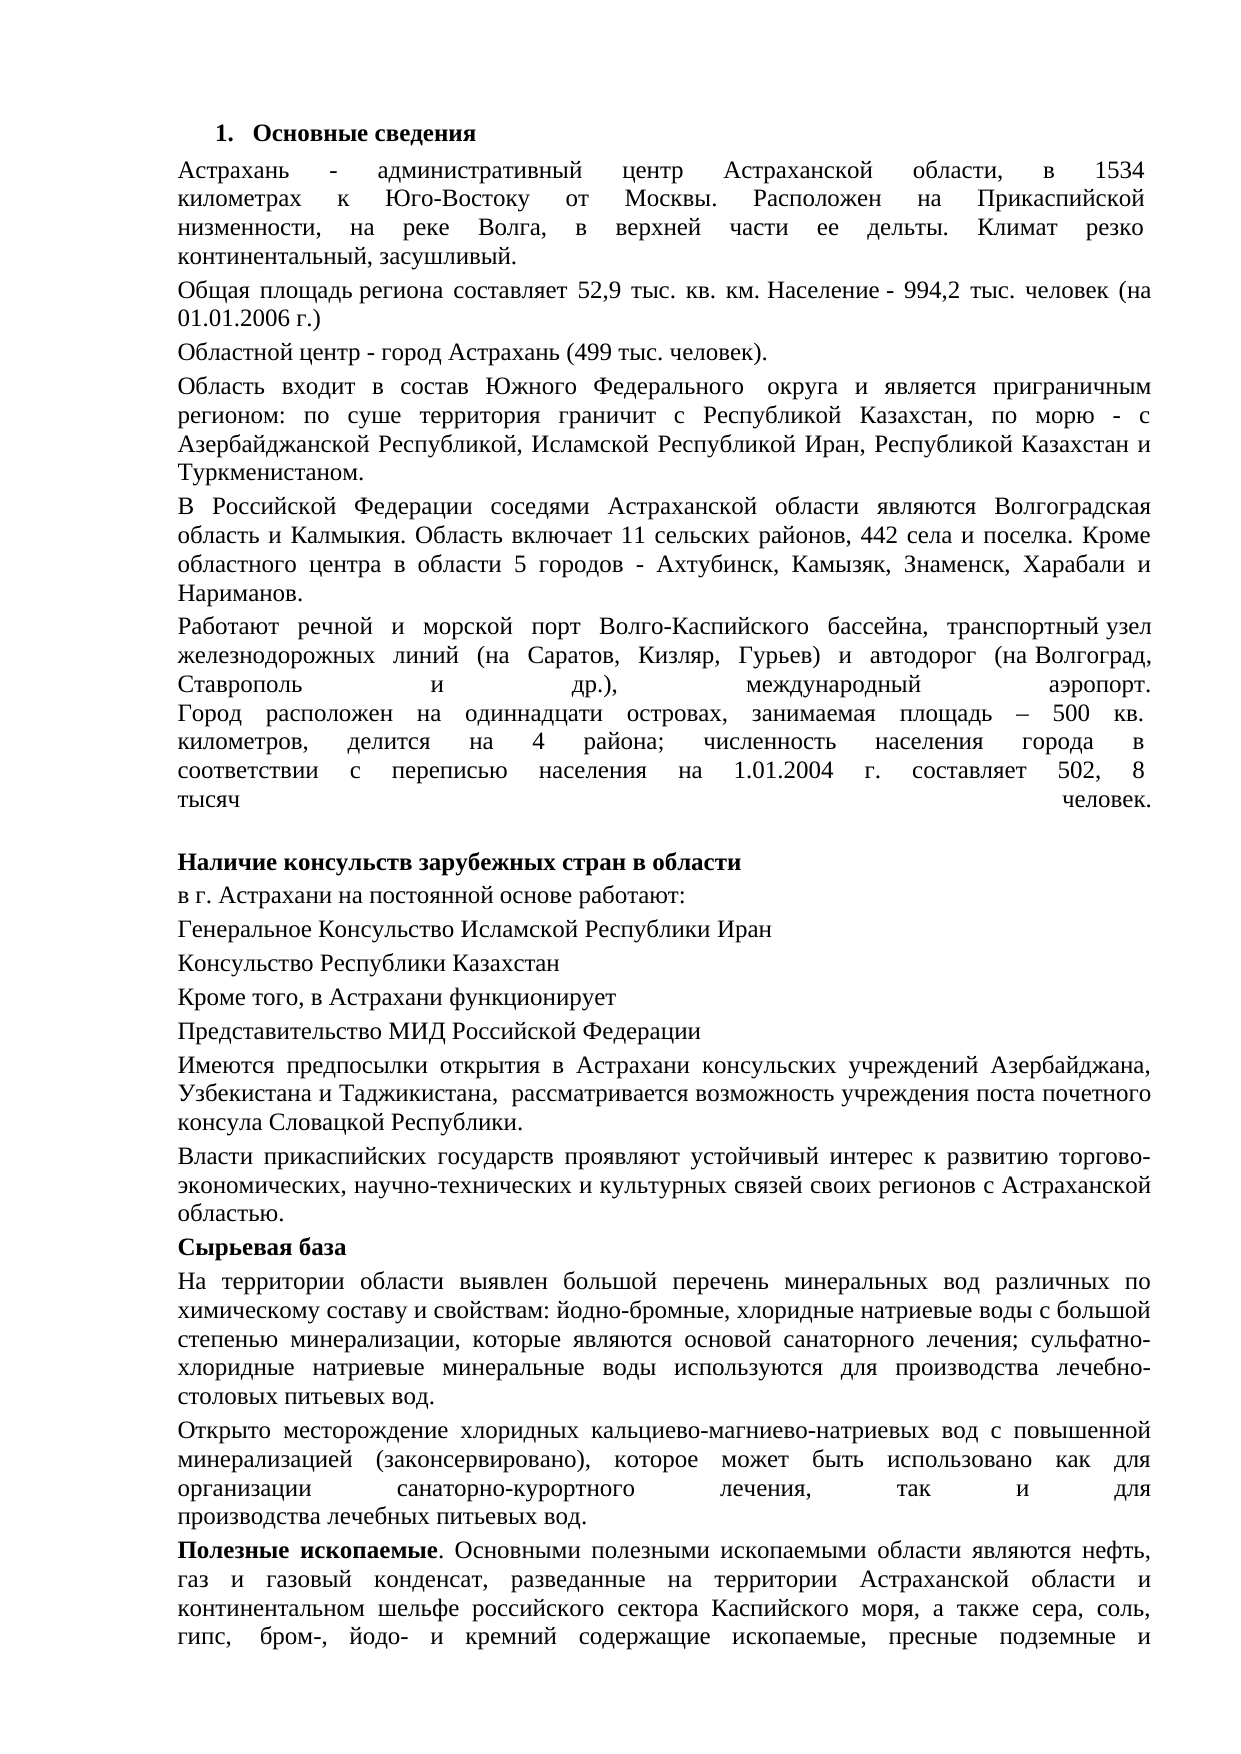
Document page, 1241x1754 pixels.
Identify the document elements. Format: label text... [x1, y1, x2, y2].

text Наличие консульств зарубежных стран в области [177, 847, 1152, 875]
text Открыто месторождение хлоридных кальциево-магниево-натриевых вод с повышенной минерализацией (законсервировано), которое может быть использовано как для организации санаторно-курортного лечения, так и для производства лечебных питьевых вод. [177, 1415, 1152, 1530]
text Областной центр - город Астрахань (499 тыс. человек). [177, 337, 1152, 366]
text Астрахань - административный центр Астраханской области, в 1534 километрах к Юго-Востоку от Москвы. Расположен на Прикаспийской низменности, на реке Волга, в верхней части ее дельты. Климат резко континентальный, засушливый. [177, 155, 1152, 270]
text Консульство Республики Казахстан [177, 948, 1152, 977]
text Власти прикаспийских государств проявляют устойчивый интерес к развитию торгово-экономических, научно-технических и культурных связей своих регионов с Астраханской областью. [177, 1141, 1152, 1227]
text Представительство МИД Российской Федерации [177, 1016, 1152, 1044]
text Общая площадь региона составляет 52,9 тыс. кв. км. Население - 994,2 тыс. человек (на 01.01.2006 г.) [177, 275, 1152, 332]
text В Российской Федерации соседями Астраханской области являются Волгоградская область и Калмыкия. Область включает 11 сельских районов, 442 села и поселка. Кроме областного центра в области 5 городов - Ахтубинск, Камызяк, Знаменск, Харабали и Нариманов. [177, 491, 1152, 606]
text Имеются предпосылки открытия в Астрахани консульских учреждений Азербайджана, Узбекистана и Таджикистана, рассматривается возможность учреждения поста почетного консула Словацкой Республики. [177, 1050, 1152, 1136]
subtitle Основные сведения [215, 118, 1152, 147]
text Кроме того, в Астрахани функционирует [177, 982, 1152, 1011]
text Работают речной и морской порт Волго-Каспийского бассейна, транспортный узел железнодорожных линий (на Саратов, Кизляр, Гурьев) и автодорог (на Волгоград, Ставрополь и др.), международный аэропорт. Город расположен на одиннадцати островах, занимаемая площадь – 500 кв. километров, делится на 4 района; численность населения города в соответствии с переписью населения на 1.01.2004 г. составляет 502, 8 тысяч человек. [177, 611, 1152, 841]
text Генеральное Консульство Исламской Республики Иран [177, 914, 1152, 943]
text в г. Астрахани на постоянной основе работают: [177, 880, 1152, 909]
text Сырьевая база [177, 1232, 1152, 1261]
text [177, 1535, 1152, 1650]
text На территории области выявлен большой перечень минеральных вод различных по химическому составу и свойствам: йодно-бромные, хлоридные натриевые воды с большой степенью минерализации, которые являются основой санаторного лечения; сульфатно-хлоридные натриевые минеральные воды используются для производства лечебно-столовых питьевых вод. [177, 1266, 1152, 1410]
text Область входит в состав Южного Федерального округа и является приграничным регионом: по суше территория граничит с Республикой Казахстан, по морю - с Азербайджанской Республикой, Исламской Республикой Иран, Республикой Казахстан и Туркменистаном. [177, 371, 1152, 486]
